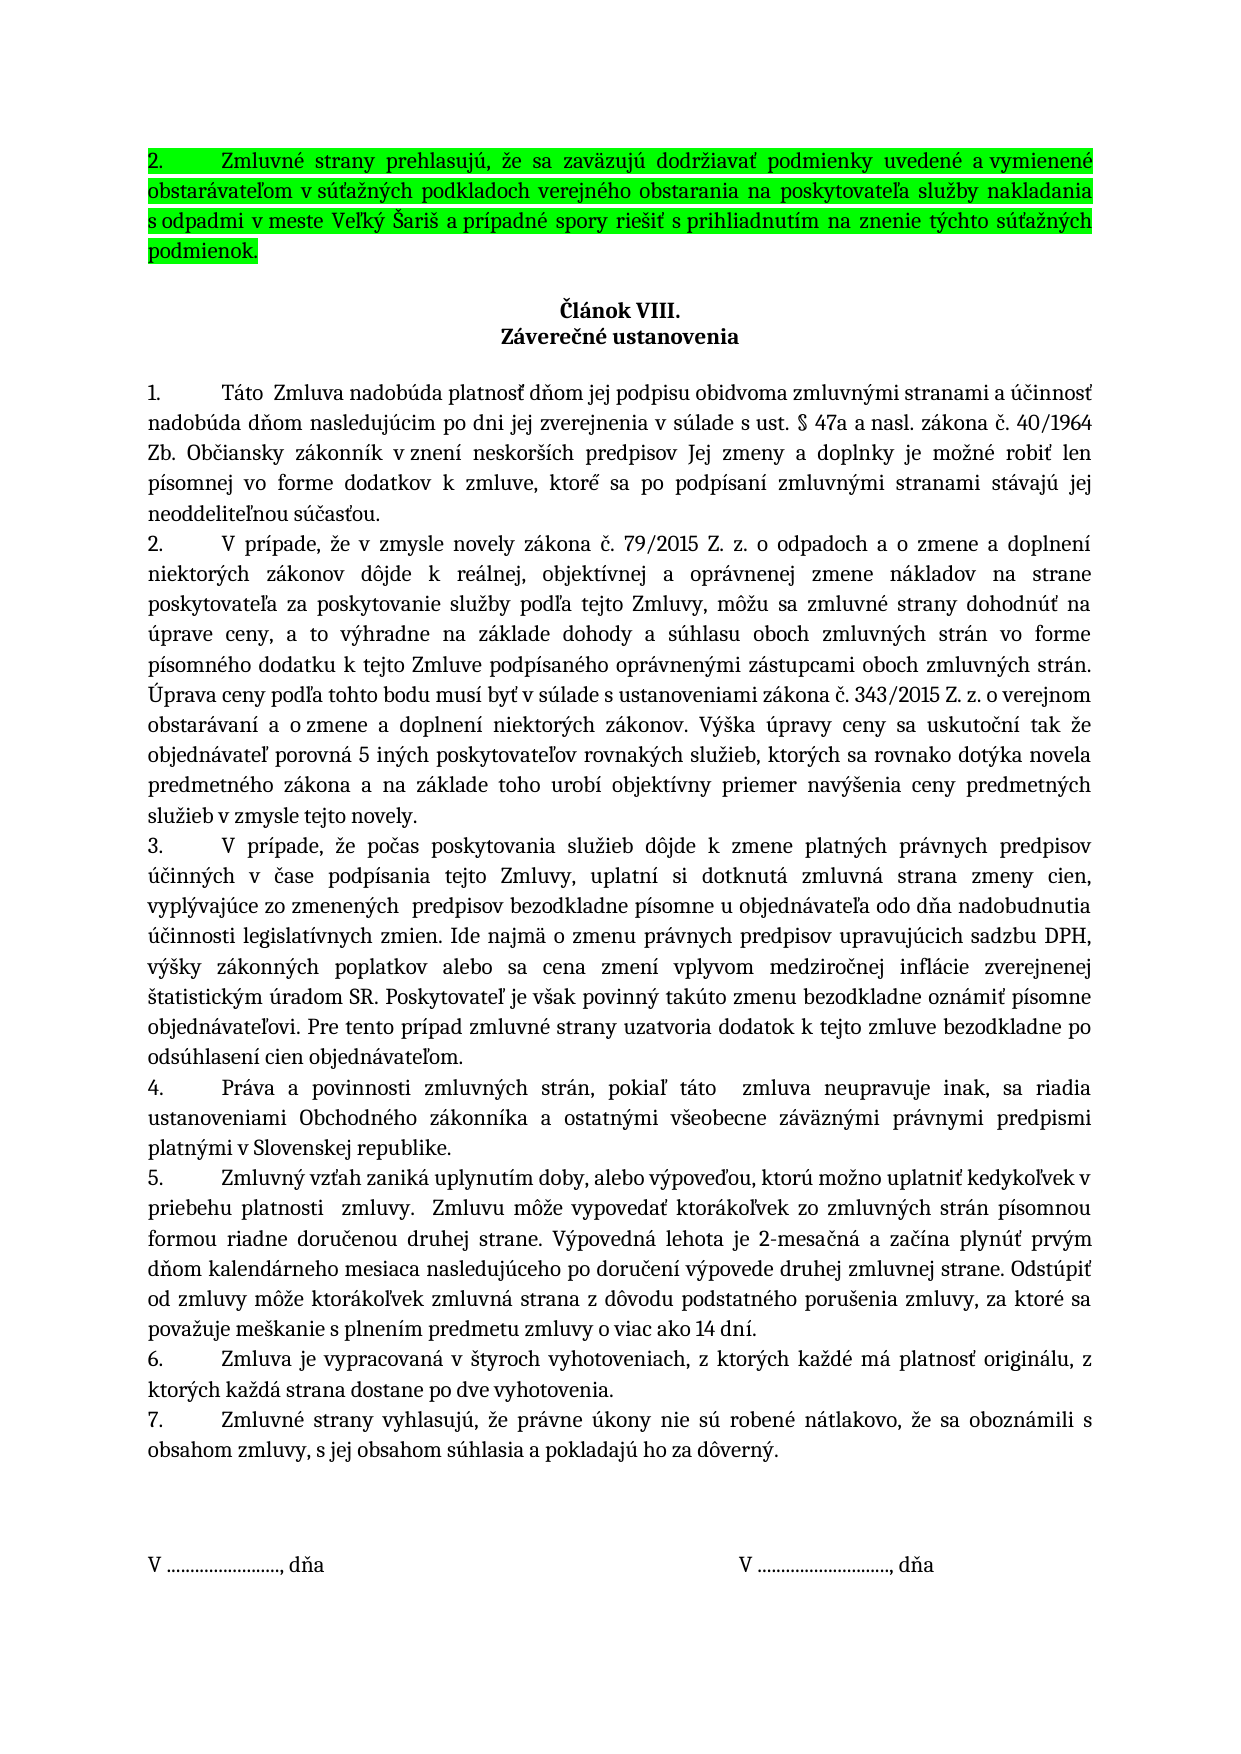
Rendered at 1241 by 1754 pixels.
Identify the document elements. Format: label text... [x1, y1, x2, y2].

list Táto Zmluva nadobúda platnosť̌ dňom jej podpisu obidvoma zmluvnými stranami a účinnosť nadobúda dňom nasledujúcim po dni jej zverejnenia v súlade s ust. § 47a a nasl. zákona č. 40/1964 Zb. Občiansky zákonník v znení neskorších predpisov Jej zmeny a doplnky je možné robiť len písomnej vo forme dodatkov k zmluve, ktoré́ sa po podpísaní zmluvnými stranami stávajú jej neoddeliteľnou súčasťou. [148, 379, 1093, 527]
list Zmluvný vzťah zaniká uplynutím doby, alebo výpoveďou, ktorú možno uplatniť kedykoľvek v priebehu platnosti zmluvy. Zmluvu môže vypovedať ktorákoľvek zo zmluvných strán písomnou formou riadne doručenou druhej strane. Výpovedná lehota je 2-mesačná a začína plynúť prvým dňom kalendárneho mesiaca nasledujúceho po doručení výpovede druhej zmluvnej strane. Odstúpiť od zmluvy môže ktorákoľvek zmluvná strana z dôvodu podstatného porušenia zmluvy, za ktoré sa považuje meškanie s plnením predmetu zmluvy o viac ako 14 dní. [148, 1165, 1093, 1342]
text V ........................, dňa V ............................, dňa [148, 1552, 1093, 1608]
text Článok VIII. [148, 298, 1093, 324]
list V prípade, že v zmysle novely zákona č. 79/2015 Z. z. o odpadoch a o zmene a doplnení niektorých zákonov dôjde k reálnej, objektívnej a oprávnenej zmene nákladov na strane poskytovateľa za poskytovanie služby podľa tejto Zmluvy, môžu sa zmluvné strany dohodnúť na úprave ceny, a to výhradne na základe dohody a súhlasu oboch zmluvných strán vo forme písomného dodatku k tejto Zmluve podpísaného oprávnenými zástupcami oboch zmluvných strán. Úprava ceny podľa tohto bodu musí byť v súlade s ustanoveniami zákona č. 343/2015 Z. z. o verejnom obstarávaní a o zmene a doplnení niektorých zákonov. Výška úpravy ceny sa uskutoční tak že objednávateľ porovná 5 iných poskytovateľov rovnakých služieb, ktorých sa rovnako dotýka novela predmetného zákona a na základe toho urobí objektívny priemer navýšenia ceny predmetných služieb v zmysle tejto novely. [148, 531, 1093, 829]
text Záverečné ustanovenia [148, 324, 1093, 350]
list Zmluva je vypracovaná v štyroch vyhotoveniach, z ktorých každé má platnosť originálu, z ktorých každá strana dostane po dve vyhotovenia. [148, 1346, 1093, 1403]
list V prípade, že počas poskytovania služieb dôjde k zmene platných právnych predpisov účinných v čase podpísania tejto Zmluvy, uplatní si dotknutá zmluvná strana zmeny cien, vyplývajúce zo zmenených predpisov bezodkladne písomne u objednávateľa odo dňa nadobudnutia účinnosti legislatívnych zmien. Ide najmä o zmenu právnych predpisov upravujúcich sadzbu DPH, výšky zákonných poplatkov alebo sa cena zmení vplyvom medziročnej inflácie zverejnenej štatistickým úradom SR. Poskytovateľ je však povinný takúto zmenu bezodkladne oznámiť písomne objednávateľovi. Pre tento prípad zmluvné strany uzatvoria dodatok k tejto zmluve bezodkladne po odsúhlasení cien objednávateľom. [148, 833, 1093, 1070]
list Zmluvné strany prehlasujú, že sa zaväzujú dodržiavať podmienky uvedené a vymienené obstarávateľom v súťažných podkladoch verejného obstarania na poskytovateľa služby nakladania s odpadmi v meste Veľký Šariš a prípadné spory riešiť s prihliadnutím na znenie týchto súťažných podmienok. [148, 204, 1093, 264]
list Práva a povinnosti zmluvných strán, pokiaľ táto zmluva neupravuje inak, sa riadia ustanoveniami Obchodného zákonníka a ostatnými všeobecne záväznými právnymi predpismi platnými v Slovenskej republike. [148, 1074, 1093, 1161]
list Zmluvné strany vyhlasujú, že právne úkony nie sú robené nátlakovo, že sa oboznámili s obsahom zmluvy, s jej obsahom súhlasia a pokladajú ho za dôverný. [148, 1407, 1093, 1463]
